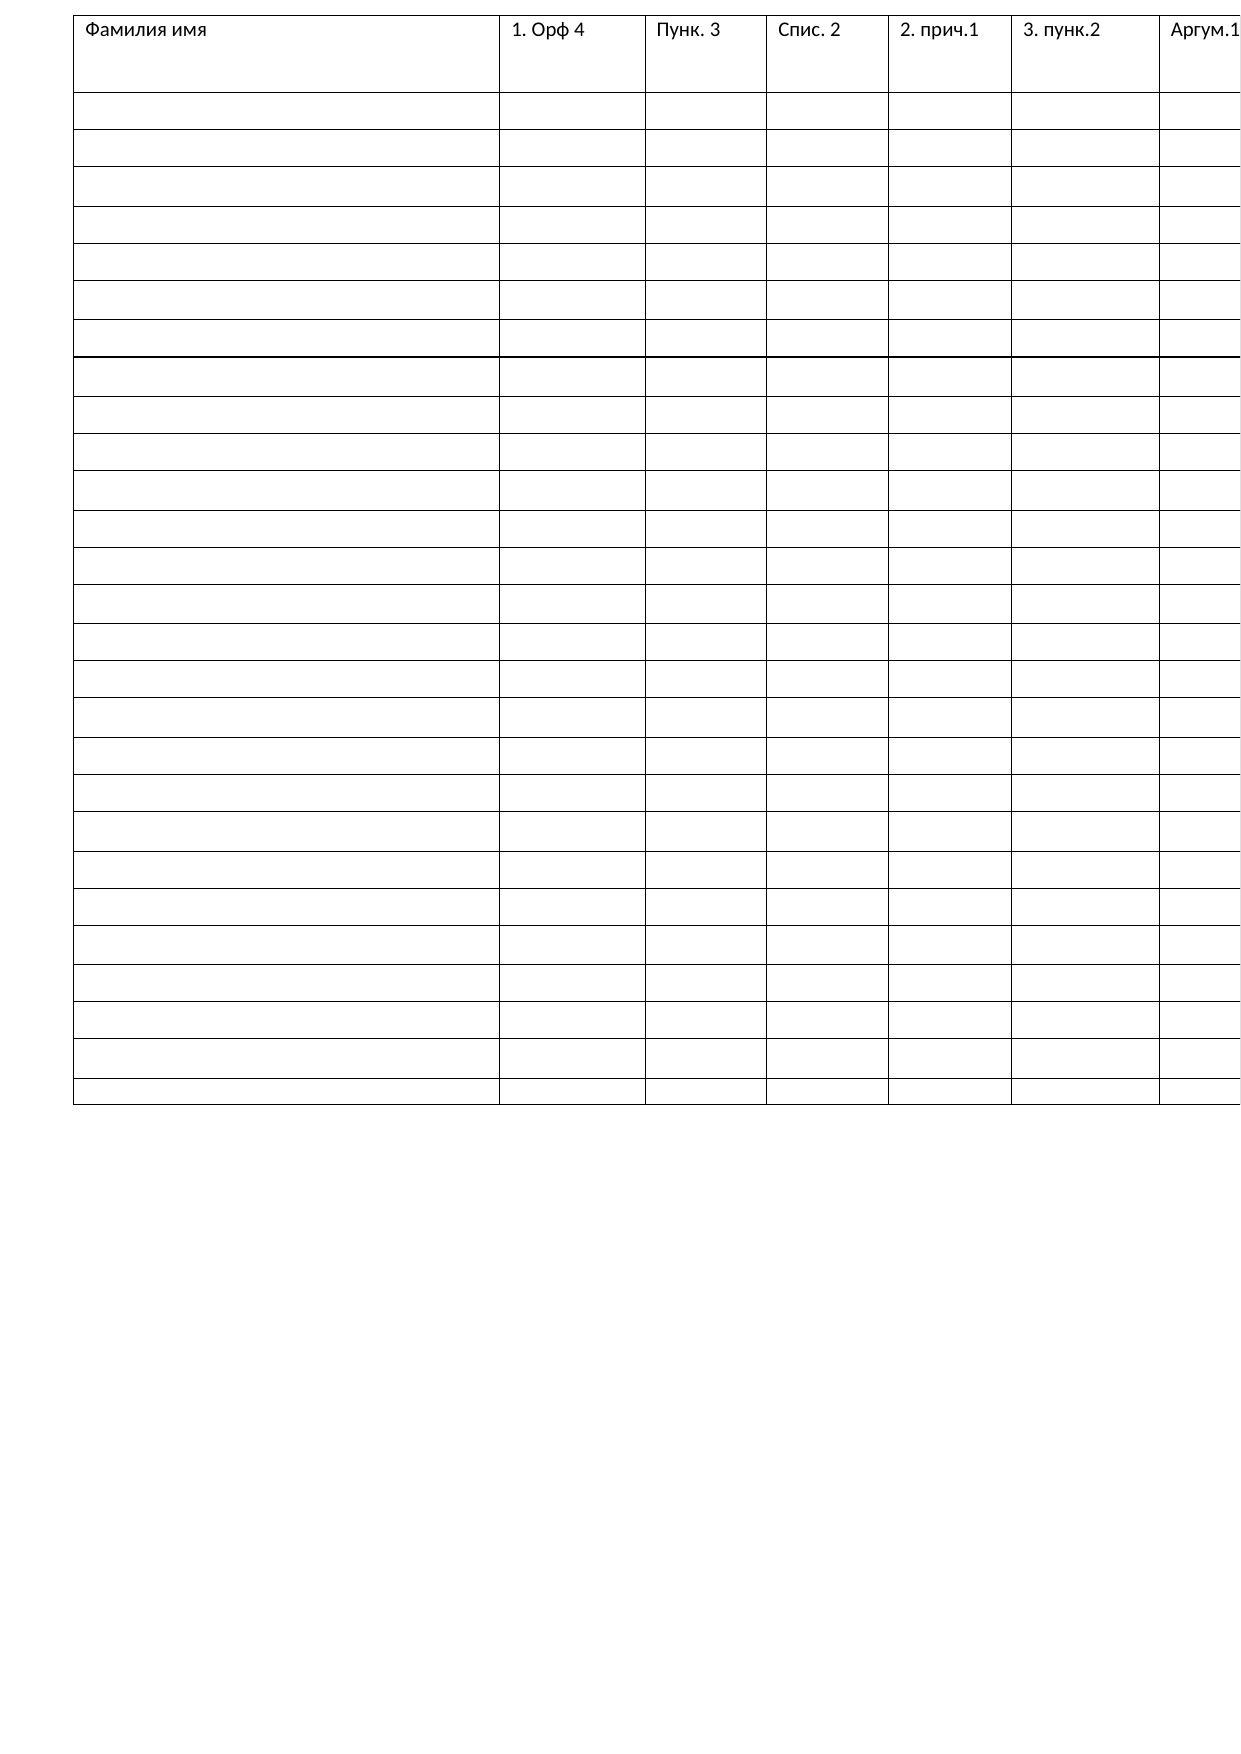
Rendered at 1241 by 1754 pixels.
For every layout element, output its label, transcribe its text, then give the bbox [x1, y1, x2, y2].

table_cell [646, 167, 766, 206]
table_cell [1012, 661, 1159, 697]
table_cell [889, 93, 1011, 129]
table_cell [767, 93, 888, 129]
table_cell [767, 585, 888, 623]
table_cell [646, 548, 766, 584]
table_cell [500, 1039, 645, 1078]
table_cell [646, 775, 766, 811]
table_cell [1012, 965, 1159, 1001]
table_cell [646, 852, 766, 888]
table_cell [74, 775, 499, 811]
table_cell [1160, 852, 1240, 888]
table_cell [767, 320, 888, 356]
table_cell [1160, 207, 1240, 243]
table_cell [889, 207, 1011, 243]
table_cell [646, 1039, 766, 1078]
table_cell [1012, 1039, 1159, 1078]
table_cell [74, 926, 499, 964]
table_cell [646, 926, 766, 964]
table_cell [1012, 1079, 1159, 1104]
table_cell [646, 434, 766, 470]
table_cell [74, 320, 499, 356]
table_cell [889, 244, 1011, 280]
table_cell [889, 965, 1011, 1001]
table_cell [889, 775, 1011, 811]
table_cell [500, 889, 645, 924]
table_cell [889, 738, 1011, 774]
table_cell [1160, 1039, 1240, 1078]
table_cell [1160, 661, 1240, 697]
table_cell [1012, 812, 1159, 851]
table_header Спис. 2 [767, 16, 888, 92]
table_cell [767, 812, 888, 851]
table_cell [889, 511, 1011, 547]
table_cell [646, 1002, 766, 1038]
table_cell [1160, 812, 1240, 851]
table_cell [646, 471, 766, 510]
table_cell [1160, 167, 1240, 206]
table_cell [74, 358, 499, 396]
table_cell [74, 965, 499, 1001]
table_cell [500, 624, 645, 660]
table_cell [1160, 511, 1240, 547]
table_cell [500, 1079, 645, 1104]
table_cell [889, 1002, 1011, 1038]
table_cell [889, 812, 1011, 851]
table_cell [646, 207, 766, 243]
table_cell [1012, 585, 1159, 623]
table_cell [74, 1079, 499, 1104]
table_cell [500, 738, 645, 774]
table_cell [889, 926, 1011, 964]
table_cell [74, 281, 499, 319]
table_cell [1160, 397, 1240, 433]
table_cell [1012, 698, 1159, 737]
table_cell [74, 812, 499, 851]
table_cell [767, 281, 888, 319]
table_cell [646, 624, 766, 660]
table_cell [1012, 93, 1159, 129]
table_cell [1012, 434, 1159, 470]
table_cell [767, 852, 888, 888]
table_cell [767, 397, 888, 433]
table_cell [500, 775, 645, 811]
table_cell [1160, 1079, 1240, 1104]
table_cell [1012, 207, 1159, 243]
table_cell [1012, 511, 1159, 547]
table_cell [646, 738, 766, 774]
table_cell [767, 358, 888, 396]
table_cell [646, 965, 766, 1001]
table_cell [767, 1039, 888, 1078]
table_cell [500, 511, 645, 547]
table_header 2. прич.1 [889, 16, 1011, 92]
table_cell [646, 320, 766, 356]
table_cell [767, 434, 888, 470]
table_cell [1160, 548, 1240, 584]
table_cell [889, 1039, 1011, 1078]
table_cell [889, 585, 1011, 623]
table_cell [74, 207, 499, 243]
table_cell [500, 207, 645, 243]
table_cell [646, 812, 766, 851]
table_cell [74, 585, 499, 623]
table_cell [1012, 775, 1159, 811]
table_cell [767, 661, 888, 697]
table_cell [500, 130, 645, 166]
table_cell [500, 1002, 645, 1038]
table_cell [1160, 281, 1240, 319]
table_cell [74, 471, 499, 510]
table_cell [1160, 926, 1240, 964]
table_cell [1160, 965, 1240, 1001]
table_cell [1160, 93, 1240, 129]
table_cell [889, 281, 1011, 319]
table_cell [500, 281, 645, 319]
table_cell [767, 548, 888, 584]
table_cell [1012, 281, 1159, 319]
table_cell [767, 698, 888, 737]
table_cell [500, 852, 645, 888]
table_cell [767, 624, 888, 660]
table_cell [767, 207, 888, 243]
table_cell [1160, 738, 1240, 774]
table_cell [767, 775, 888, 811]
table_cell [889, 661, 1011, 697]
table_cell [1012, 852, 1159, 888]
table_cell [74, 93, 499, 129]
table_cell [889, 434, 1011, 470]
table_cell [767, 738, 888, 774]
table_header 3. пунк.2 [1012, 16, 1159, 92]
table_cell [1012, 130, 1159, 166]
table_cell [1012, 167, 1159, 206]
table_cell [1012, 738, 1159, 774]
table_cell [74, 1002, 499, 1038]
table_cell [1160, 775, 1240, 811]
table_cell [646, 1079, 766, 1104]
table_cell [889, 548, 1011, 584]
table_cell [646, 397, 766, 433]
table_cell [767, 1079, 888, 1104]
table_cell [767, 244, 888, 280]
table_header 1. Орф 4 [500, 16, 645, 92]
table_cell [889, 1079, 1011, 1104]
table_cell [767, 471, 888, 510]
table_cell [1160, 358, 1240, 396]
table_header Фамилия имя [74, 16, 499, 92]
table_header Аргум.1 [1160, 16, 1240, 92]
table_cell [74, 434, 499, 470]
table_cell [1160, 889, 1240, 924]
table_cell [74, 852, 499, 888]
table_cell [1160, 320, 1240, 356]
table_cell [1012, 471, 1159, 510]
table_cell [646, 661, 766, 697]
table_cell [889, 624, 1011, 660]
table_cell [74, 661, 499, 697]
table_cell [1012, 926, 1159, 964]
table_cell [500, 358, 645, 396]
table_cell [646, 281, 766, 319]
table_cell [767, 926, 888, 964]
table_cell [646, 358, 766, 396]
table_cell [74, 624, 499, 660]
table_cell [500, 585, 645, 623]
table_cell [500, 397, 645, 433]
table_cell [74, 167, 499, 206]
table_cell [889, 889, 1011, 924]
table_header Пунк. 3 [646, 16, 766, 92]
table_cell [500, 812, 645, 851]
table_cell [74, 889, 499, 924]
table_cell [500, 548, 645, 584]
table_cell [646, 698, 766, 737]
table_cell [889, 471, 1011, 510]
table_cell [889, 130, 1011, 166]
table_cell [74, 244, 499, 280]
table_cell [74, 130, 499, 166]
table_cell [646, 889, 766, 924]
table_cell [646, 244, 766, 280]
table_cell [1160, 624, 1240, 660]
table_cell [1160, 434, 1240, 470]
table_cell [767, 965, 888, 1001]
table_cell [1012, 397, 1159, 433]
table_cell [74, 738, 499, 774]
table_cell [767, 130, 888, 166]
table_cell [1012, 1002, 1159, 1038]
table_cell [1160, 130, 1240, 166]
table_cell [767, 167, 888, 206]
table_cell [889, 698, 1011, 737]
table_cell [767, 1002, 888, 1038]
table_cell [74, 511, 499, 547]
table_cell [1012, 244, 1159, 280]
table_cell [889, 397, 1011, 433]
table_cell [74, 397, 499, 433]
table_cell [1160, 1002, 1240, 1038]
table_cell [646, 585, 766, 623]
table_cell [1160, 471, 1240, 510]
table_cell [1160, 585, 1240, 623]
table_cell [1160, 698, 1240, 737]
table_cell [500, 965, 645, 1001]
table_cell [74, 698, 499, 737]
table_cell [500, 167, 645, 206]
table_cell [767, 511, 888, 547]
table_cell [646, 511, 766, 547]
table_cell [1160, 244, 1240, 280]
table_cell [74, 1039, 499, 1078]
table_cell [500, 698, 645, 737]
table_cell [889, 358, 1011, 396]
table_cell [500, 93, 645, 129]
table_cell [1012, 320, 1159, 356]
table_cell [767, 889, 888, 924]
table_cell [500, 471, 645, 510]
table_cell [1012, 624, 1159, 660]
table_cell [1012, 889, 1159, 924]
table_cell [889, 320, 1011, 356]
table_cell [646, 130, 766, 166]
table_cell [646, 93, 766, 129]
table_cell [500, 661, 645, 697]
table_cell [500, 244, 645, 280]
table_cell [500, 434, 645, 470]
table_cell [500, 926, 645, 964]
table_cell [74, 548, 499, 584]
table_cell [1012, 358, 1159, 396]
table_cell [1012, 548, 1159, 584]
table_cell [500, 320, 645, 356]
table_cell [889, 167, 1011, 206]
table_cell [889, 852, 1011, 888]
